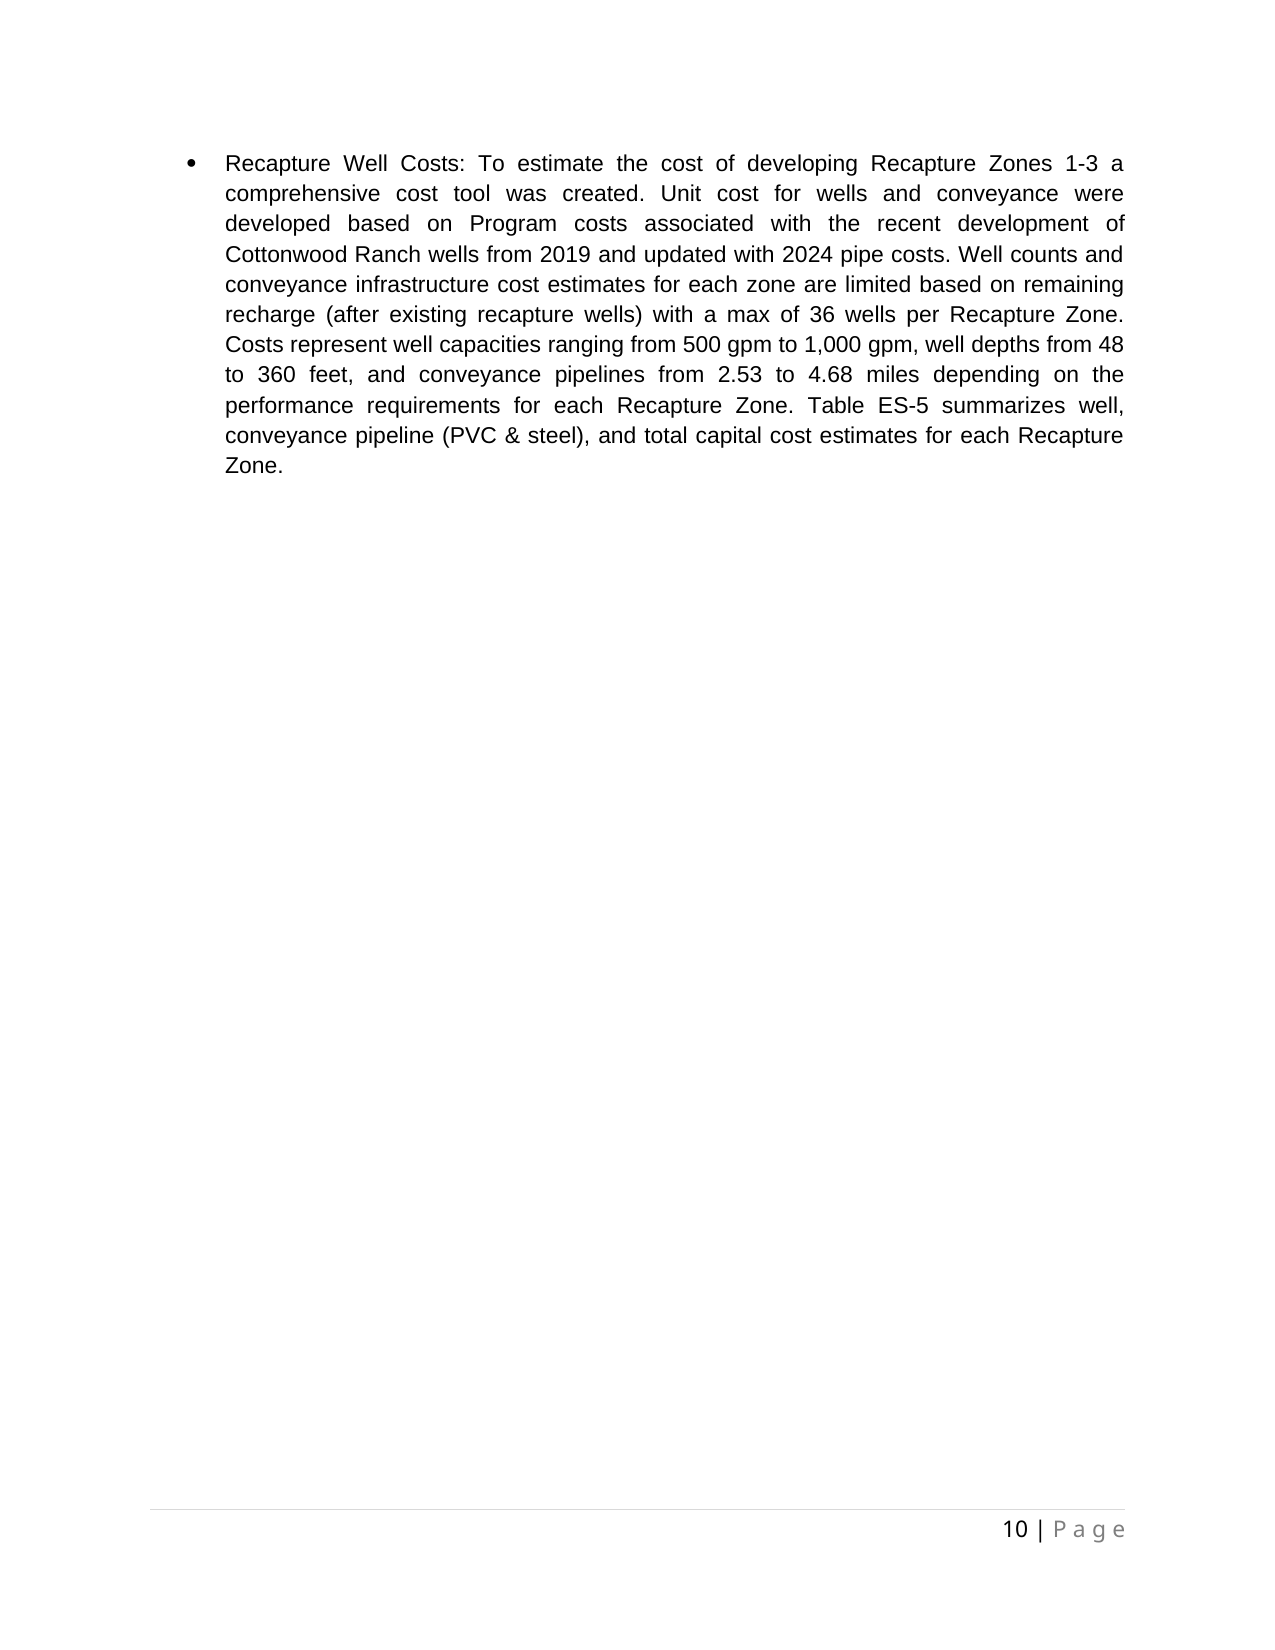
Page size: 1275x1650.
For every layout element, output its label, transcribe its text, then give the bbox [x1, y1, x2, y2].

list Recapture Well Costs: To estimate the cost of developing Recapture Zones 1-3 a comprehensive cost tool was created. Unit cost for wells and conveyance were developed based on Program costs associated with the recent development of Cottonwood Ranch wells from 2019 and updated with 2024 pipe costs. Well counts and conveyance infrastructure cost estimates for each zone are limited based on remaining recharge (after existing recapture wells) with a max of 36 wells per Recapture Zone. Costs represent well capacities ranging from 500 gpm to 1,000 gpm, well depths from 48 to 360 feet, and conveyance pipelines from 2.53 to 4.68 miles depending on the performance requirements for each Recapture Zone. Table ES-5 summarizes well, conveyance pipeline (PVC & steel), and total capital cost estimates for each Recapture Zone. [187, 150, 1125, 478]
